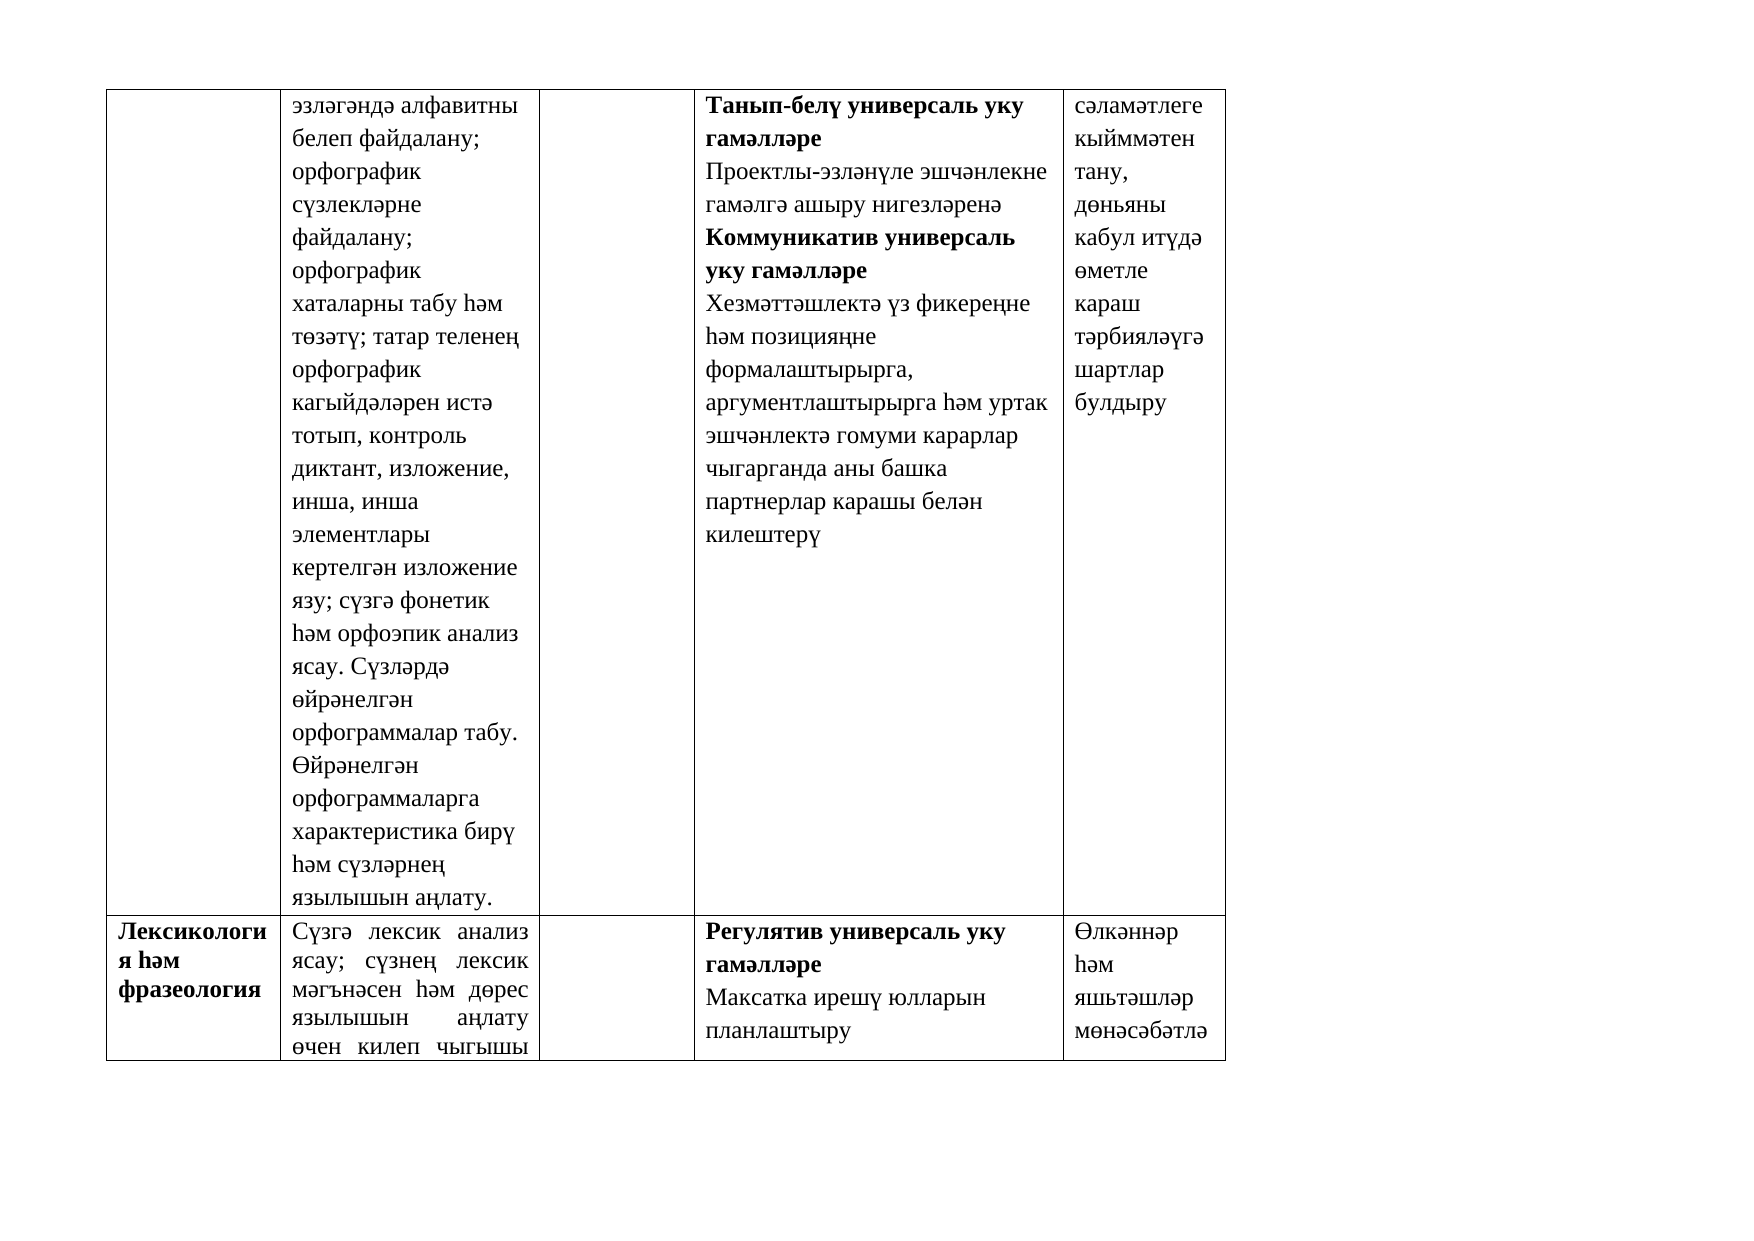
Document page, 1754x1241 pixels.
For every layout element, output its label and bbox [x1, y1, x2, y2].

table_cell [107, 916, 280, 1060]
table_cell [695, 916, 1063, 1060]
table_cell [1064, 90, 1225, 915]
table_cell [540, 90, 694, 915]
table_cell [695, 90, 1063, 915]
table_cell [281, 90, 539, 915]
table_cell [1064, 916, 1225, 1060]
table_cell [540, 916, 694, 1060]
table_cell [281, 916, 539, 1060]
table_cell [107, 90, 280, 915]
